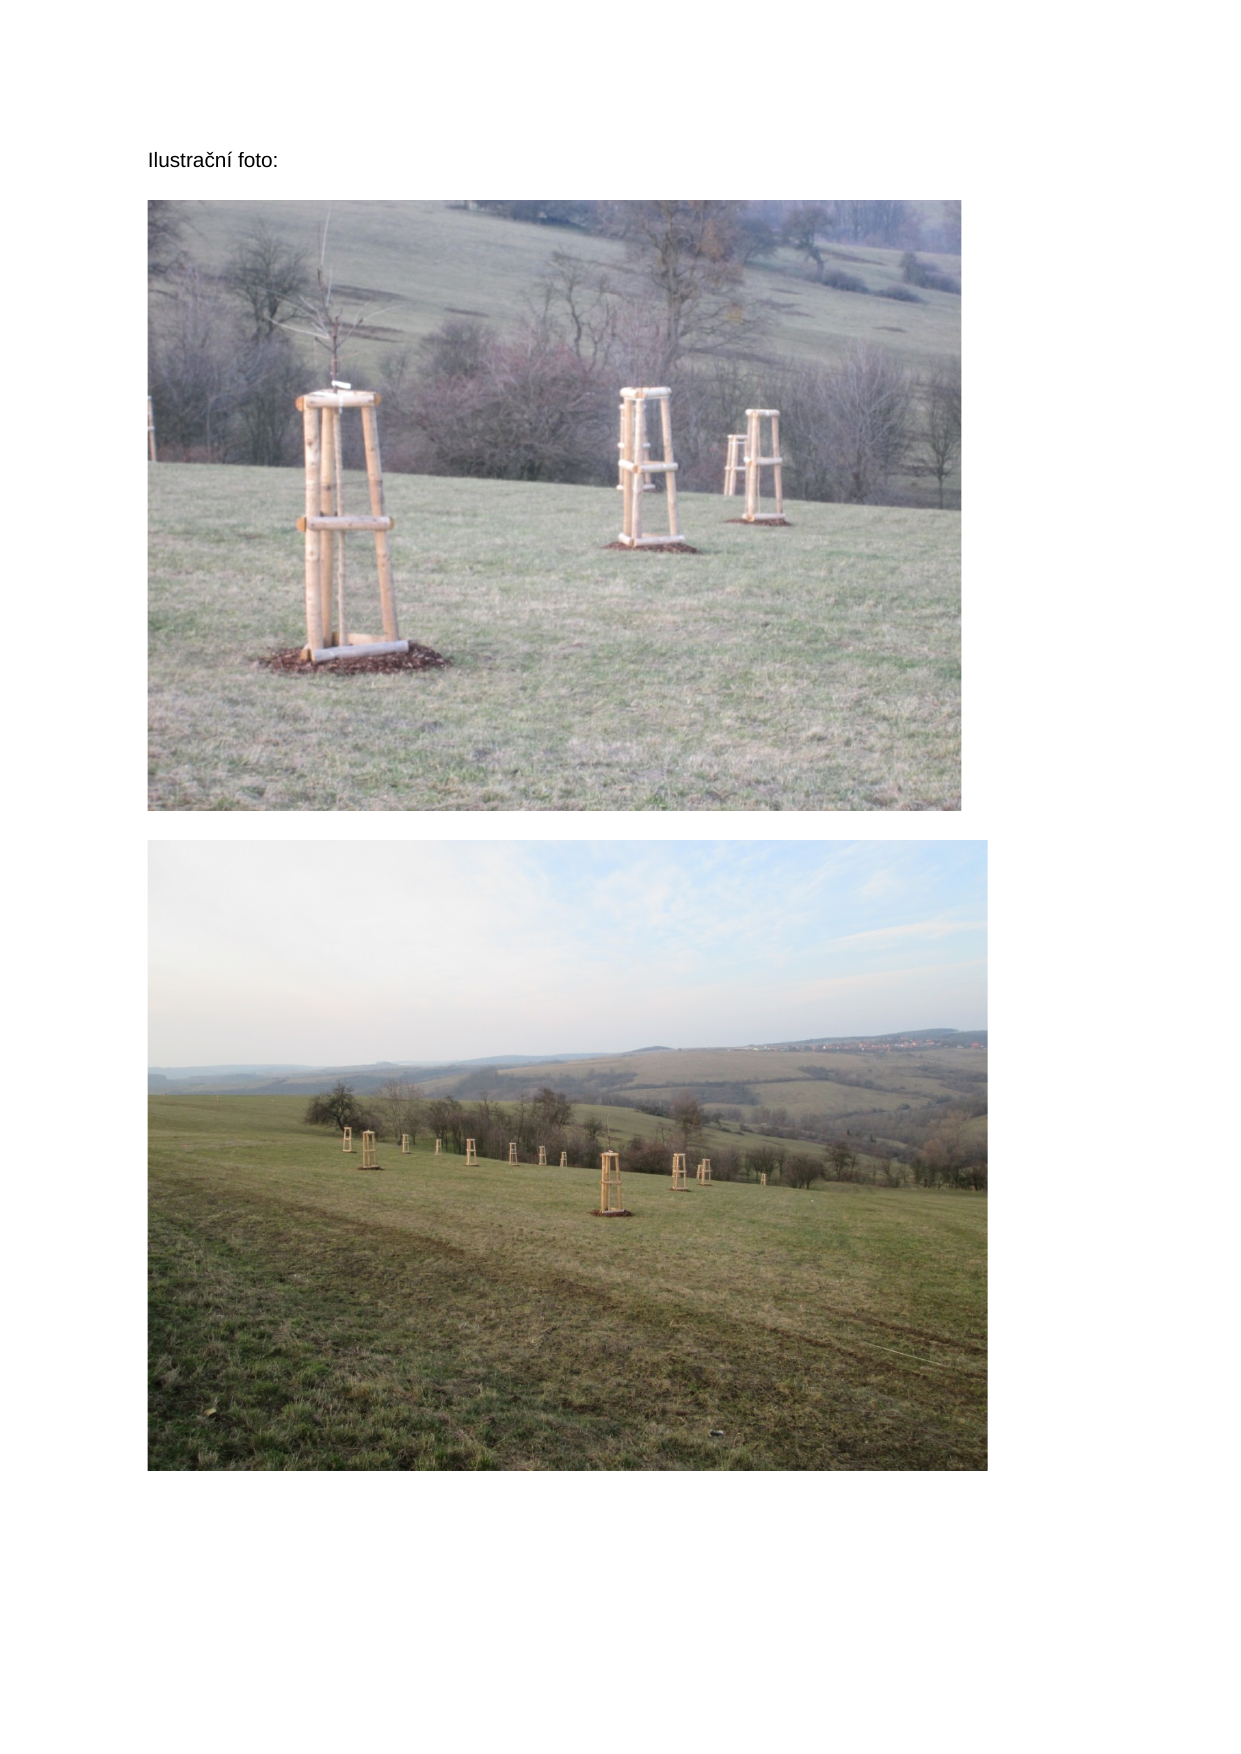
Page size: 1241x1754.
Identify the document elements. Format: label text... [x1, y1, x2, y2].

picture [147, 200, 962, 811]
picture [147, 840, 988, 1471]
text Ilustrační foto: [148, 148, 1093, 172]
